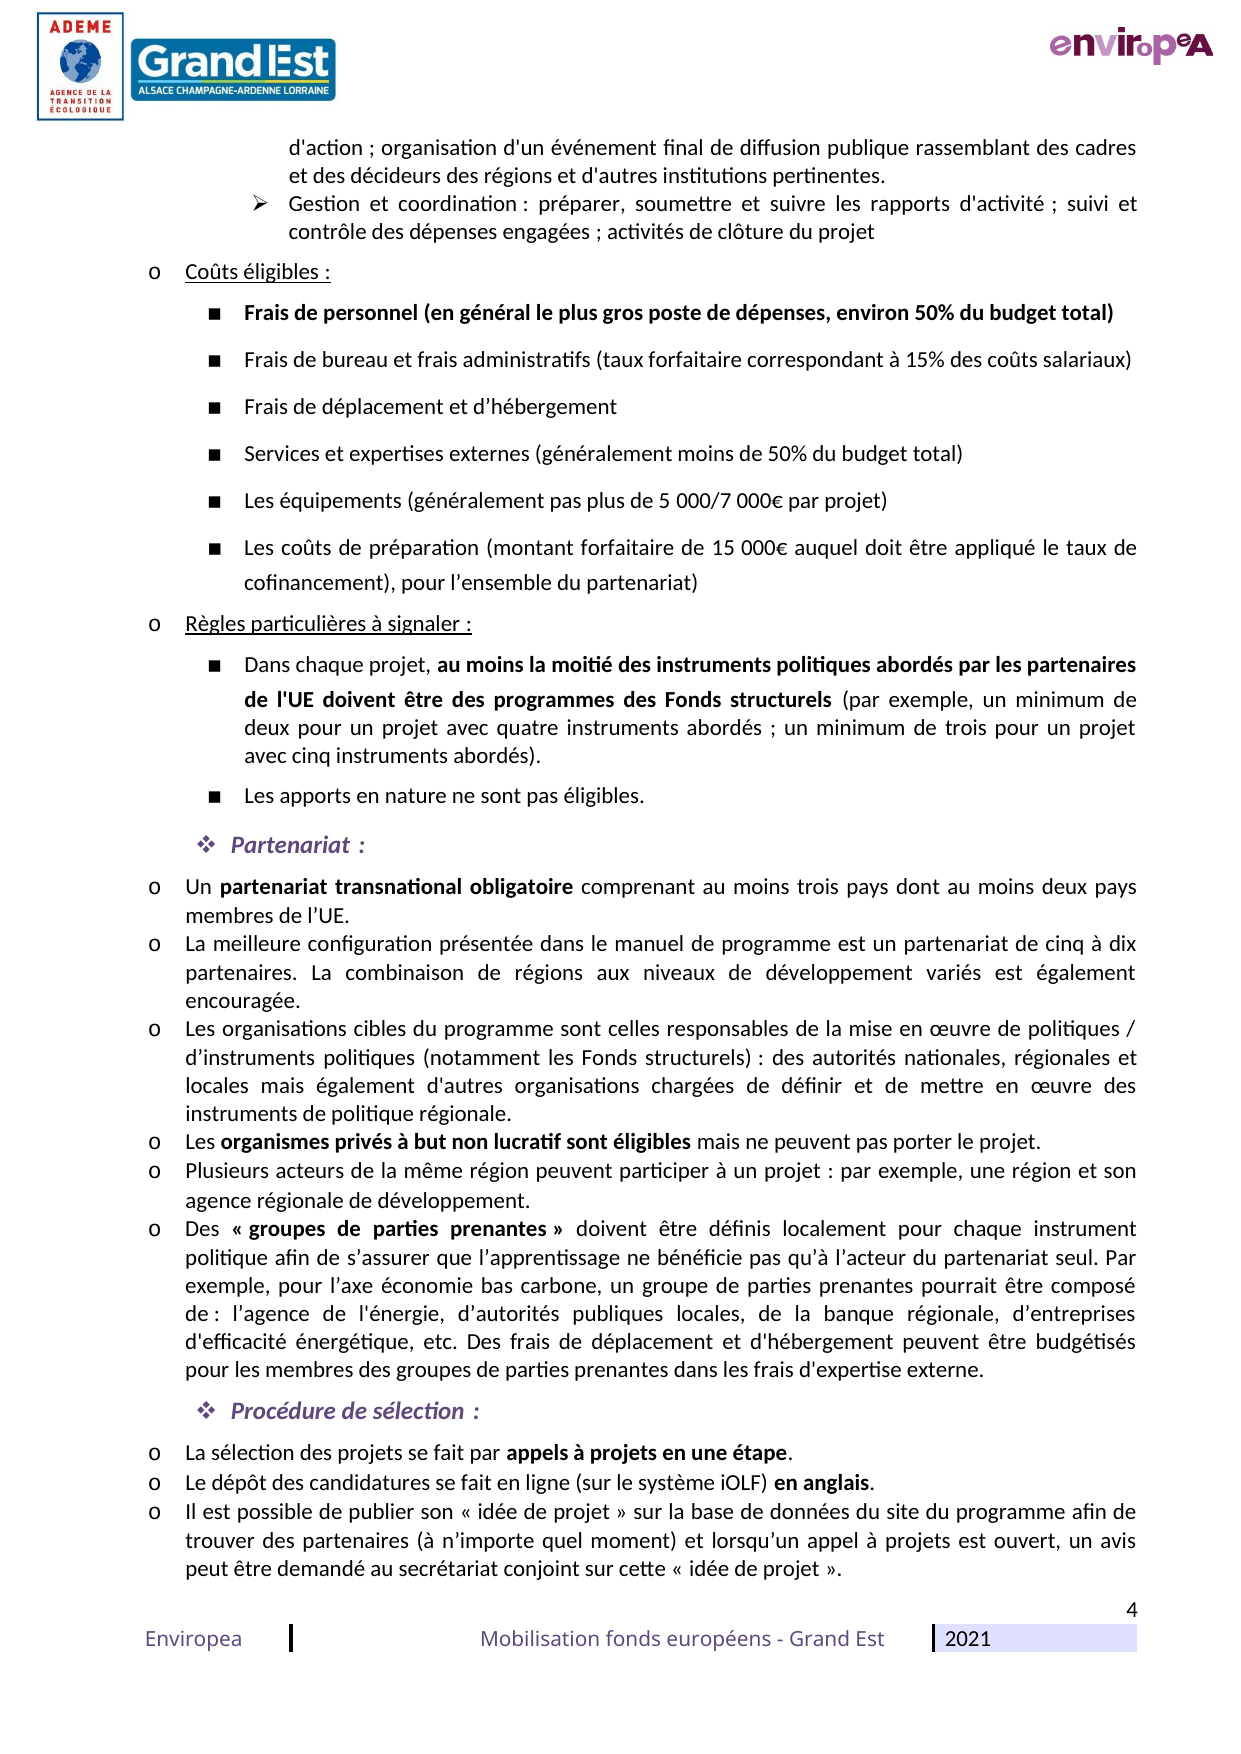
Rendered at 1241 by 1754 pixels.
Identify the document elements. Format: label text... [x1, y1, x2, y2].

list Il est possible de publier son « idée de projet » sur la base de données du site du programme afin de trouver des partenaires (à n’importe quel moment) et lorsqu’un appel à projets est ouvert, un avis peut être demandé au secrétariat conjoint sur cette « idée de projet ». [148, 1497, 1138, 1582]
list Des « groupes de parties prenantes » doivent être définis localement pour chaque instrument politique afin de s’assurer que l’apprentissage ne bénéficie pas qu’à l’acteur du partenariat seul. Par exemple, pour l’axe économie bas carbone, un groupe de parties prenantes pourrait être composé de : l’agence de l'énergie, d’autorités publiques locales, de la banque régionale, d’entreprises d'efficacité énergétique, etc. Des frais de déplacement et d'hébergement peuvent être budgétisés pour les membres des groupes de parties prenantes dans les frais d'expertise externe. [148, 1214, 1138, 1383]
list Le dépôt des candidatures se fait en ligne (sur le système iOLF) en anglais. [148, 1468, 1138, 1497]
list Règles particulières à signaler : [148, 609, 1138, 638]
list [251, 133, 1138, 189]
list Les organismes privés à but non lucratif sont éligibles mais ne peuvent pas porter le projet. [148, 1127, 1138, 1157]
list La meilleure configuration présentée dans le manuel de programme est un partenariat de cinq à dix partenaires. La combinaison de régions aux niveaux de développement variés est également encouragée. [148, 929, 1138, 1014]
list La sélection des projets se fait par appels à projets en une étape. [148, 1438, 1138, 1468]
list Plusieurs acteurs de la même région peuvent participer à un projet : par exemple, une région et son agence régionale de développement. [148, 1157, 1138, 1214]
picture [1050, 27, 1214, 65]
subtitle Partenariat : [148, 829, 1138, 859]
list Les organisations cibles du programme sont celles responsables de la mise en œuvre de politiques / d’instruments politiques (notamment les Fonds structurels) : des autorités nationales, régionales et locales mais également d'autres organisations chargées de définir et de mettre en œuvre des instruments de politique régionale. [148, 1014, 1138, 1127]
list Dans chaque projet, au moins la moitié des instruments politiques abordés par les partenaires de l'UE doivent être des programmes des Fonds structurels (par exemple, un minimum de deux pour un projet avec quatre instruments abordés ; un minimum de trois pour un projet avec cinq instruments abordés). [207, 638, 1138, 769]
list Les coûts de préparation (montant forfaitaire de 15 000€ auquel doit être appliqué le taux de cofinancement), pour l’ensemble du partenariat) [207, 522, 1138, 597]
list Un partenariat transnational obligatoire comprenant au moins trois pays dont au moins deux pays membres de l’UE. [148, 872, 1138, 929]
list Les apports en nature ne sont pas éligibles. [207, 769, 1138, 816]
list Services et expertises externes (généralement moins de 50% du budget total) [207, 428, 1138, 474]
list Coûts éligibles : [148, 257, 1138, 287]
picture [25, 8, 339, 124]
list Gestion et coordination : préparer, soumettre et suivre les rapports d'activité ; suivi et contrôle des dépenses engagées ; activités de clôture du projet [251, 189, 1138, 245]
list Frais de bureau et frais administratifs (taux forfaitaire correspondant à 15% des coûts salariaux) [207, 334, 1138, 381]
subtitle Procédure de sélection : [148, 1396, 1138, 1426]
list Les équipements (généralement pas plus de 5 000/7 000€ par projet) [207, 474, 1138, 522]
list Frais de personnel (en général le plus gros poste de dépenses, environ 50% du budget total) [207, 287, 1138, 334]
list Frais de déplacement et d’hébergement [207, 381, 1138, 428]
